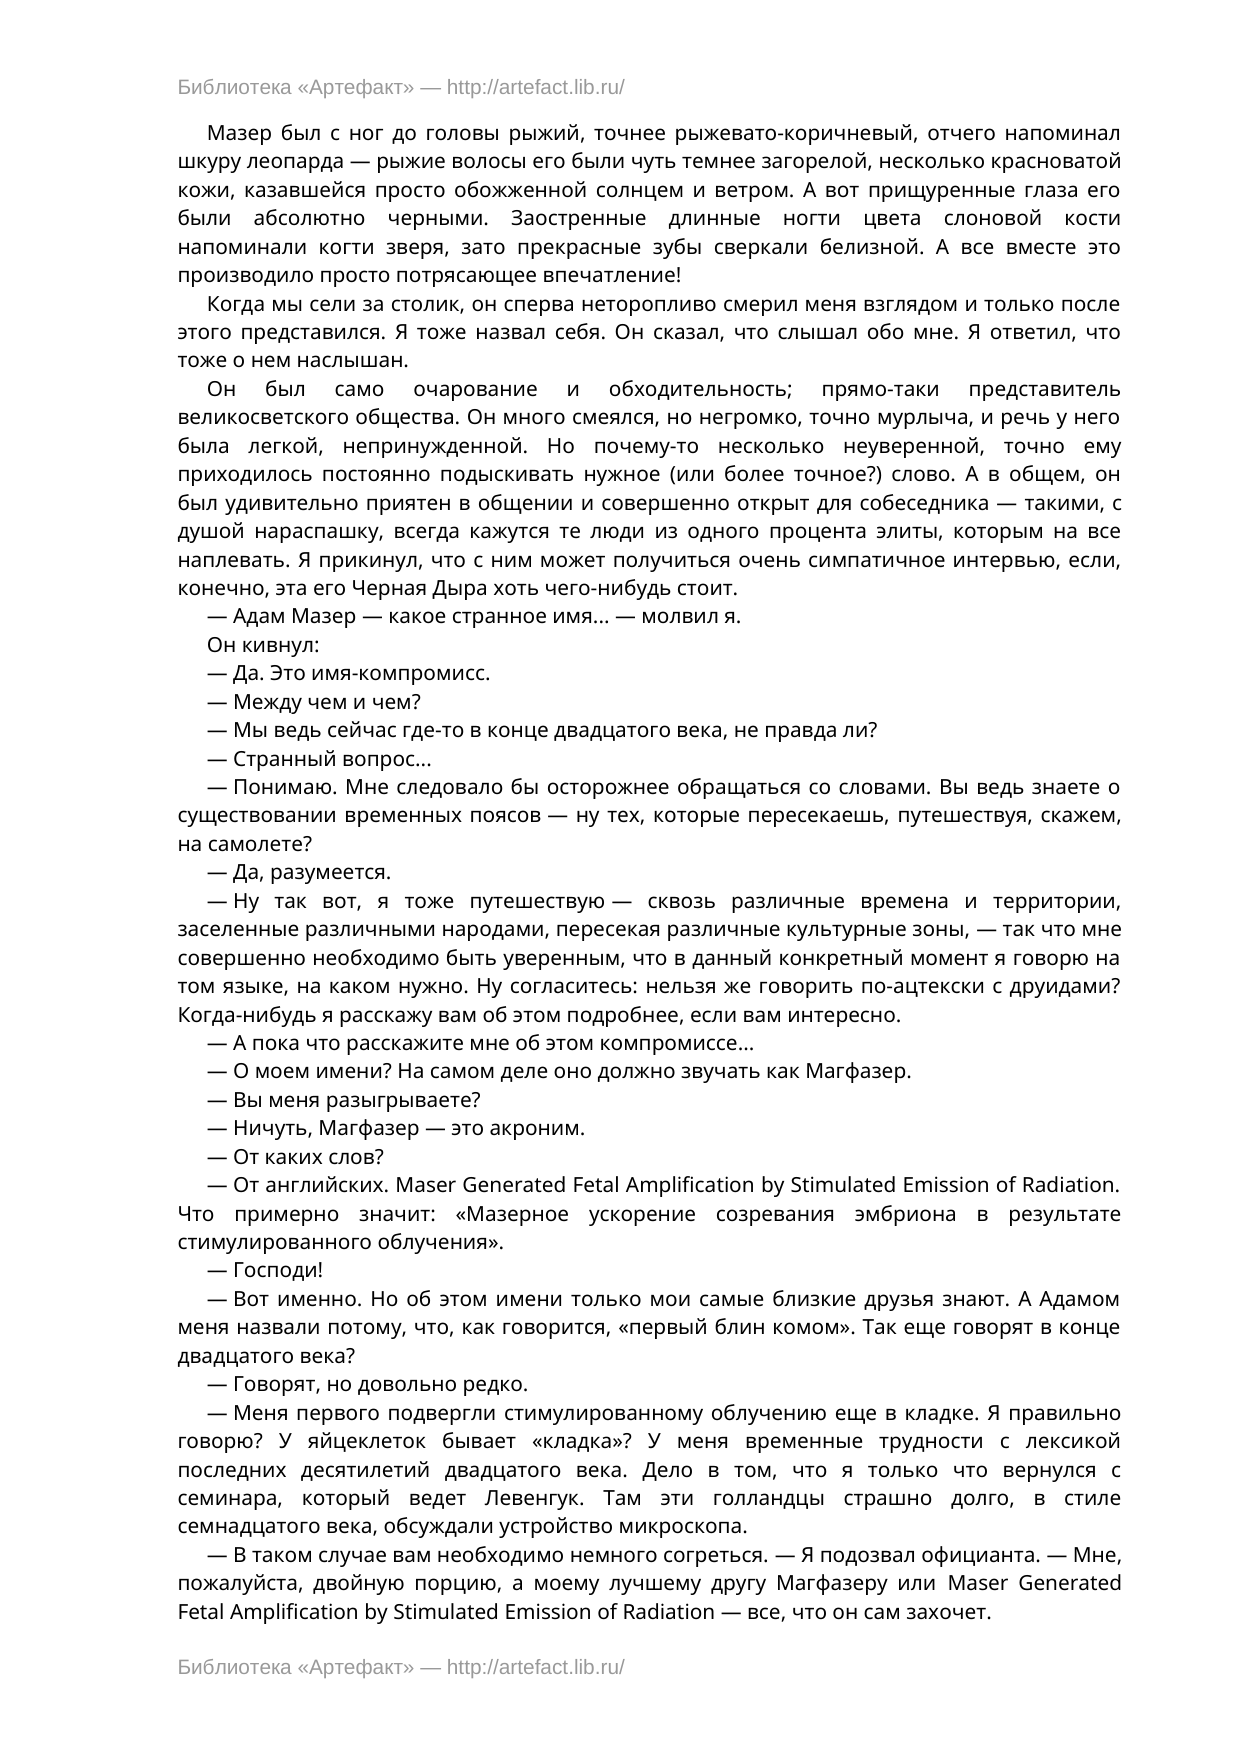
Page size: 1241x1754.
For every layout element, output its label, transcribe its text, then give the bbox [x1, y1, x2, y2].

text — В таком случае вам необходимо немного согреться. — Я подозвал официанта. — Мне, пожалуйста, двойную порцию, а моему лучшему другу Магфазеру или Maser Generated Fetal Amplification by Stimulated Emission of Radiation — все, что он сам захочет. [177, 1540, 1122, 1625]
text — А пока что расскажите мне об этом компромиссе... [177, 1028, 1122, 1057]
text — О моем имени? На самом деле оно должно звучать как Магфазер. [177, 1057, 1122, 1085]
text — Между чем и чем? [177, 687, 1122, 715]
text — Говорят, но довольно редко. [177, 1369, 1122, 1398]
text — Понимаю. Мне следовало бы осторожнее обращаться со словами. Вы ведь знаете о существовании временных поясов — ну тех, которые пересекаешь, путешествуя, скажем, на самолете? [177, 772, 1122, 857]
text — Вот именно. Но об этом имени только мои самые близкие друзья знают. А Адамом меня назвали потому, что, как говорится, «первый блин комом». Так еще говорят в конце двадцатого века? [177, 1284, 1122, 1369]
text — Да. Это имя-компромисс. [177, 658, 1122, 687]
text Когда мы сели за столик, он сперва неторопливо смерил меня взглядом и только после этого представился. Я тоже назвал себя. Он сказал, что слышал обо мне. Я ответил, что тоже о нем наслышан. [177, 289, 1122, 374]
text Он кивнул: [177, 630, 1122, 658]
text Мазер был с ног до головы рыжий, точнее рыжевато-коричневый, отчего напоминал шкуру леопарда — рыжие волосы его были чуть темнее загорелой, несколько красноватой кожи, казавшейся просто обожженной солнцем и ветром. А вот прищуренные глаза его были абсолютно черными. Заостренные длинные ногти цвета слоновой кости напоминали когти зверя, зато прекрасные зубы сверкали белизной. А все вместе это производило просто потрясающее впечатление! [177, 118, 1122, 289]
text — Ничуть, Магфазер — это акроним. [177, 1113, 1122, 1142]
text — Ну так вот, я тоже путешествую — сквозь различные времена и территории, заселенные различными народами, пересекая различные культурные зоны, — так что мне совершенно необходимо быть уверенным, что в данный конкретный момент я говорю на том языке, на каком нужно. Ну согласитесь: нельзя же говорить по-ацтекски с друидами? Когда-нибудь я расскажу вам об этом подробнее, если вам интересно. [177, 886, 1122, 1028]
text — Мы ведь сейчас где-то в конце двадцатого века, не правда ли? [177, 715, 1122, 744]
text — Адам Мазер — какое странное имя... — молвил я. [177, 602, 1122, 630]
text — От английских. Maser Generated Fetal Amplification by Stimulated Emission of Radiation. Что примерно значит: «Мазерное ускорение созревания эмбриона в результате стимулированного облучения». [177, 1170, 1122, 1256]
text — Вы меня разыгрываете? [177, 1085, 1122, 1113]
text — Господи! [177, 1256, 1122, 1284]
text Он был само очарование и обходительность; прямо-таки представитель великосветского общества. Он много смеялся, но негромко, точно мурлыча, и речь у него была легкой, непринужденной. Но почему-то несколько неуверенной, точно ему приходилось постоянно подыскивать нужное (или более точное?) слово. А в общем, он был удивительно приятен в общении и совершенно открыт для собеседника — такими, с душой нараспашку, всегда кажутся те люди из одного процента элиты, которым на все наплевать. Я прикинул, что с ним может получиться очень симпатичное интервью, если, конечно, эта его Черная Дыра хоть чего-нибудь стоит. [177, 374, 1122, 602]
text — Странный вопрос... [177, 744, 1122, 772]
text — Меня первого подвергли стимулированному облучению еще в кладке. Я правильно говорю? У яйцеклеток бывает «кладка»? У меня временные трудности с лексикой последних десятилетий двадцатого века. Дело в том, что я только что вернулся с семинара, который ведет Левенгук. Там эти голландцы страшно долго, в стиле семнадцатого века, обсуждали устройство микроскопа. [177, 1398, 1122, 1540]
text — От каких слов? [177, 1142, 1122, 1170]
text — Да, разумеется. [177, 857, 1122, 886]
